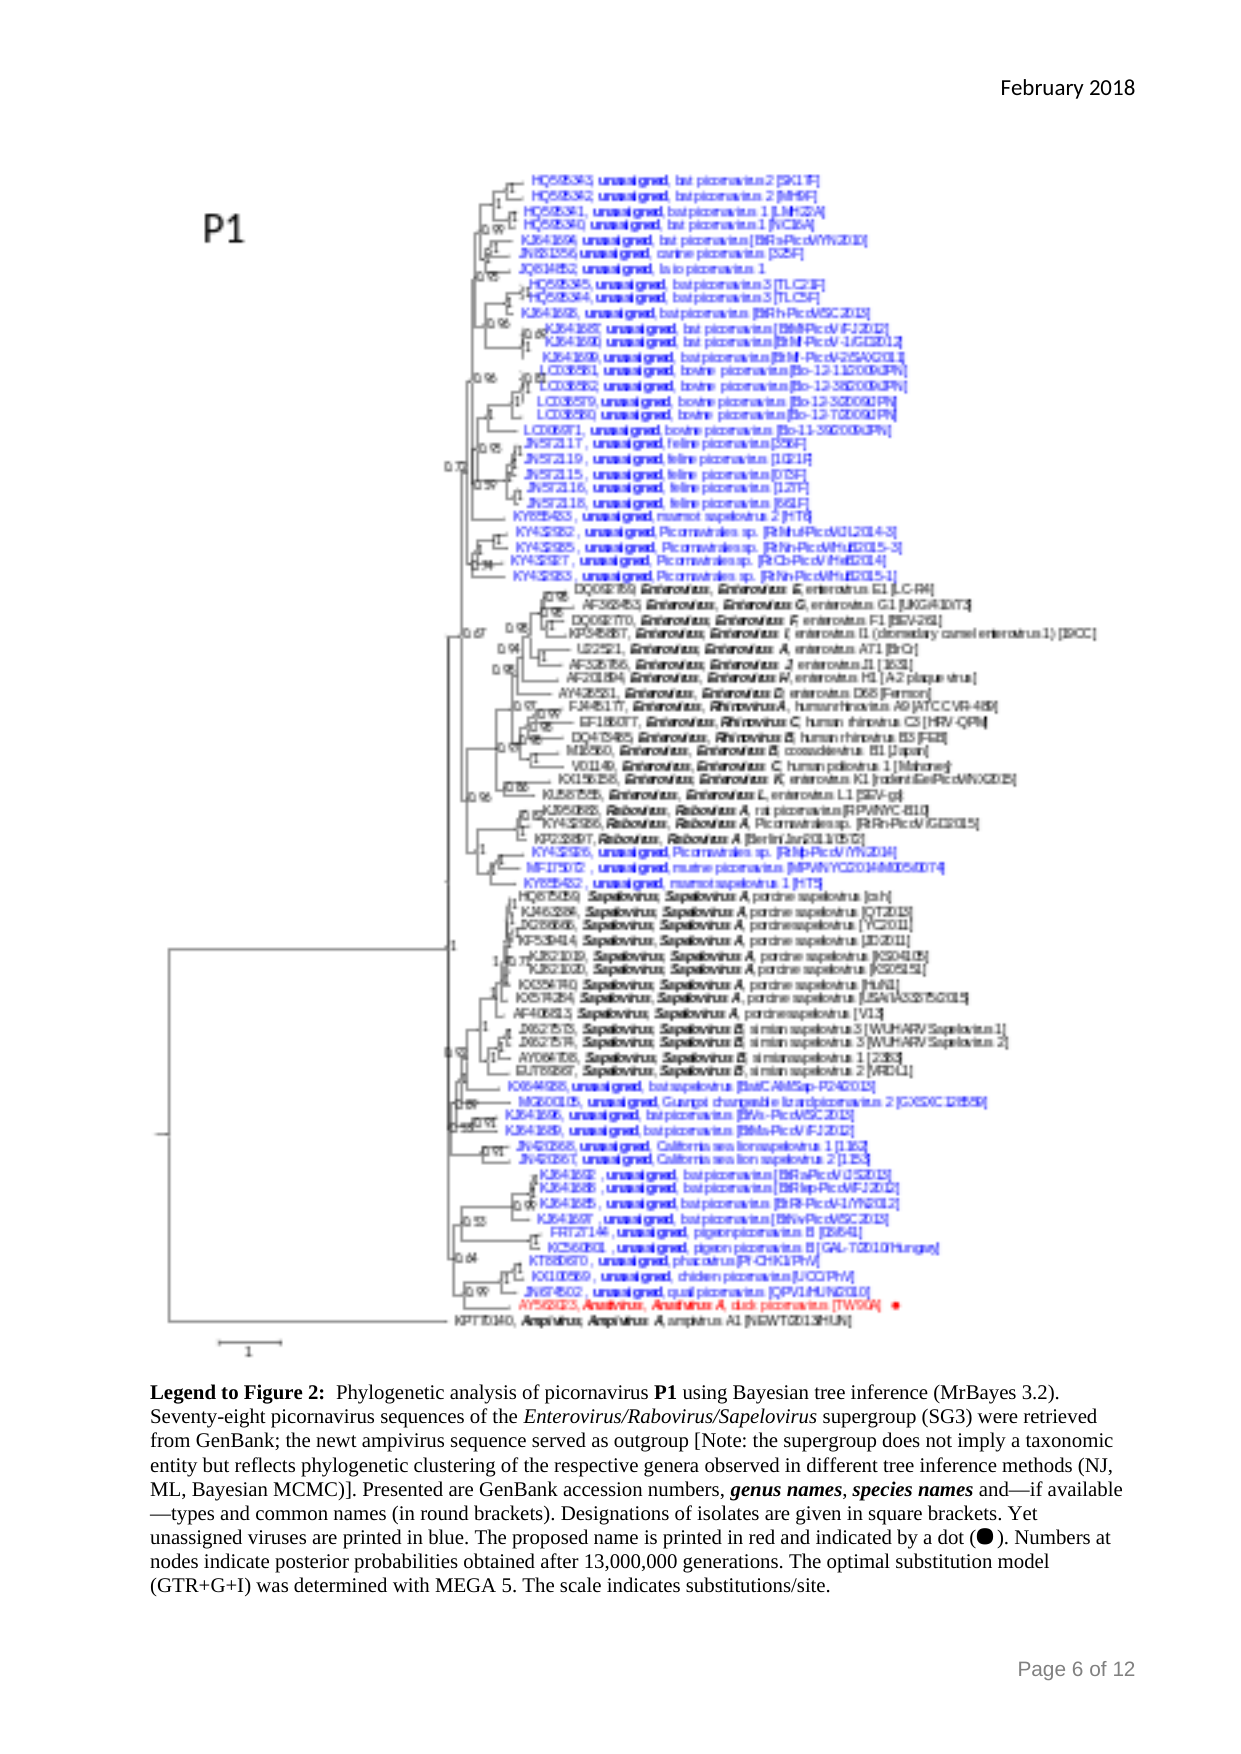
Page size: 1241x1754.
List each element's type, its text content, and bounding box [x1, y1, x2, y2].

text Legend to Figure 2: Phylogenetic analysis of picornavirus P1 using Bayesian tree inference (MrBayes 3.2). Seventy-eight picornavirus sequences of the Enterovirus/Rabovirus/Sapelovirus supergroup (SG3) were retrieved from GenBank; the newt ampivirus sequence served as outgroup [Note: the supergroup does not imply a taxonomic entity but reflects phylogenetic clustering of the respective genera observed in different tree inference methods (NJ, ML, Bayesian MCMC)]. Presented are GenBank accession numbers, genus names, species names and—if available—types and common names (in round brackets). Designations of isolates are given in square brackets. Yet unassigned viruses are printed in blue. The proposed name is printed in red and indicated by a dot (). Numbers at nodes indicate posterior probabilities obtained after 13,000,000 generations. The optimal substitution model (GTR+G+I) was determined with MEGA 5. The scale indicates substitutions/site. [150, 1380, 1135, 1597]
